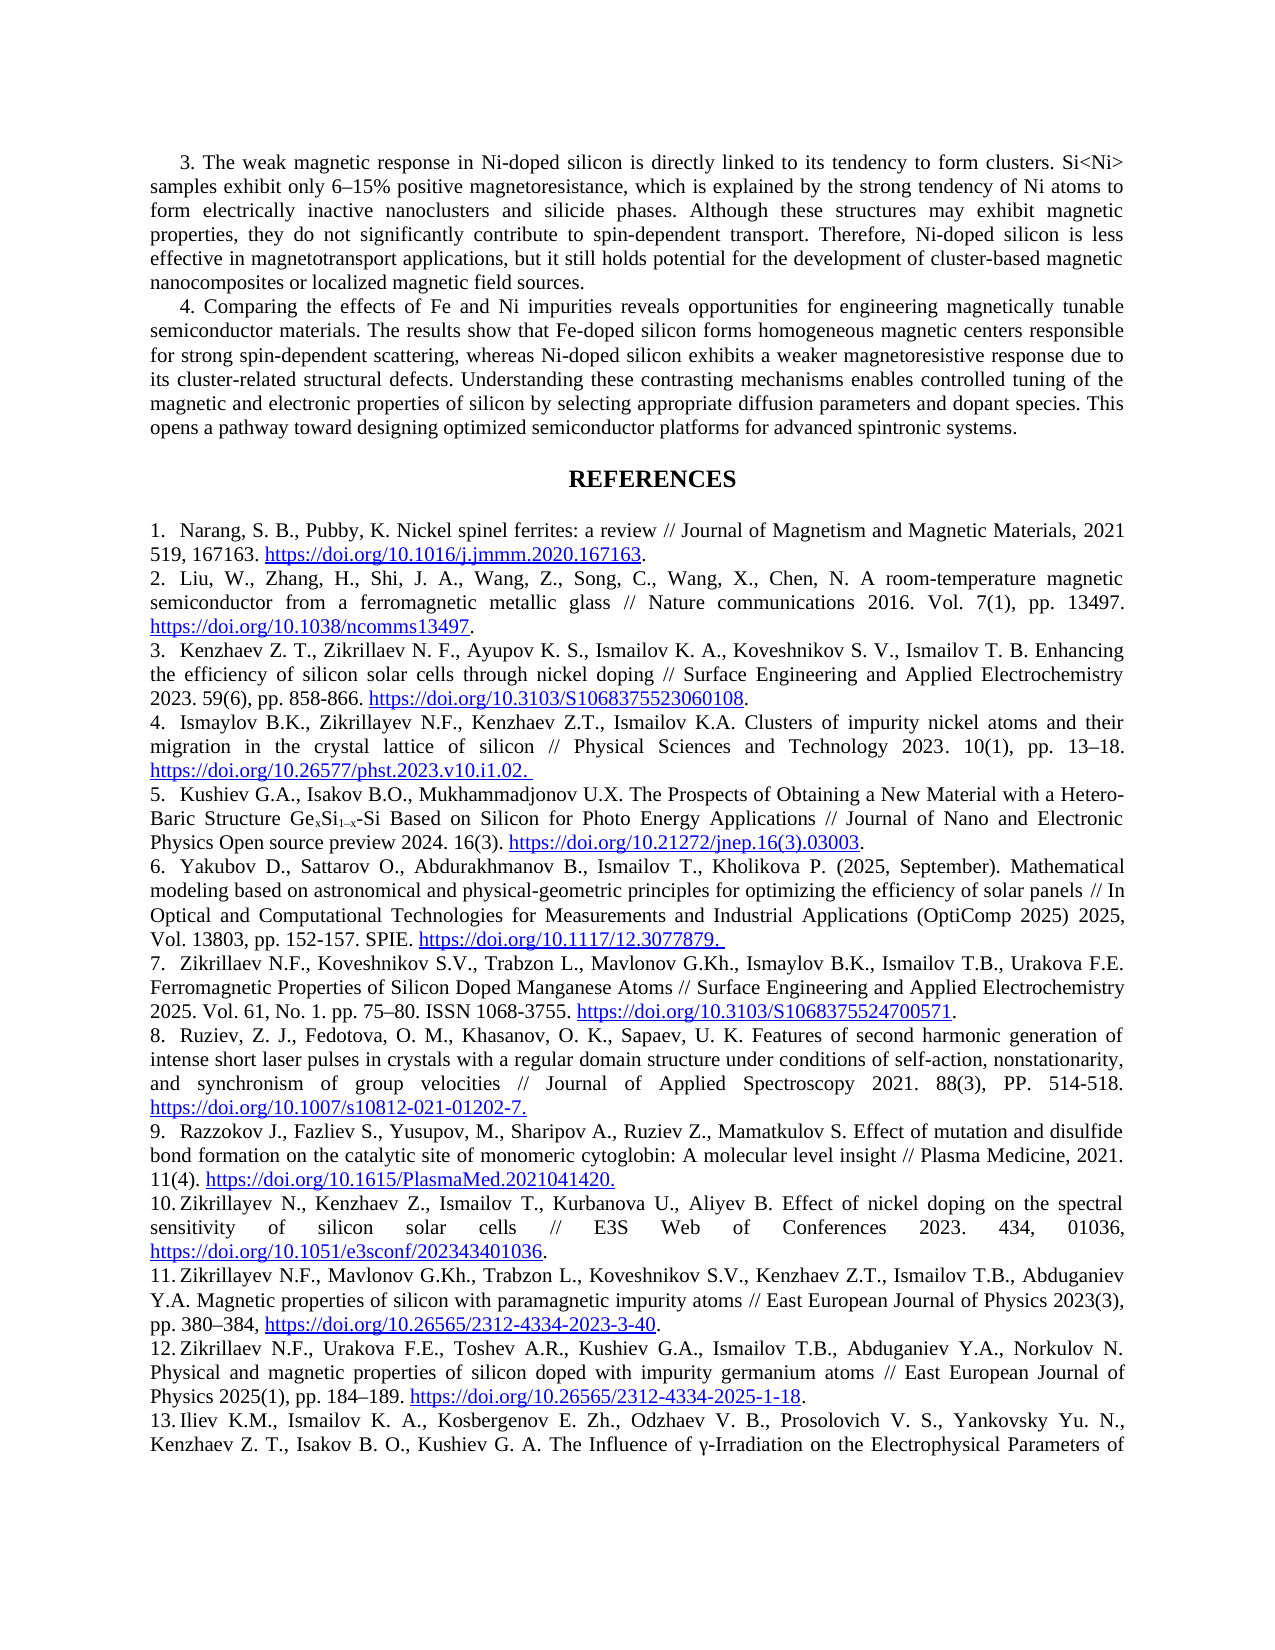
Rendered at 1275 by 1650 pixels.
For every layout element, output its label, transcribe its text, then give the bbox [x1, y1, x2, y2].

list Zikrillayev N.F., Mavlonov G.Kh., Trabzon L., Koveshnikov S.V., Kenzhaev Z.T., Ismailov T.B., Abduganiev Y.A. Magnetic properties of silicon with paramagnetic impurity atoms // East European Journal of Physics 2023(3), pp. 380–384, https://doi.org/10.26565/2312-4334-2023-3-40. [150, 1263, 1125, 1336]
list Narang, S. B., Pubby, K. Nickel spinel ferrites: a review // Journal of Magnetism and Magnetic Materials, 2021 519, 167163. https://doi.org/10.1016/j.jmmm.2020.167163. [150, 517, 1125, 566]
text 3. The weak magnetic response in Ni-doped silicon is directly linked to its tendency to form clusters. Si<Ni> samples exhibit only 6–15% positive magnetoresistance, which is explained by the strong tendency of Ni atoms to form electrically inactive nanoclusters and silicide phases. Although these structures may exhibit magnetic properties, they do not significantly contribute to spin-dependent transport. Therefore, Ni-doped silicon is less effective in magnetotransport applications, but it still holds potential for the development of cluster-based magnetic nanocomposites or localized magnetic field sources. [150, 150, 1125, 294]
list Ismaylov B.K., Zikrillayev N.F., Kenzhaev Z.T., Ismailov K.A. Clusters of impurity nickel atoms and their migration in the crystal lattice of silicon // Physical Sciences and Technology 2023. 10(1), pp. 13–18. https://doi.org/10.26577/phst.2023.v10.i1.02. [150, 710, 1125, 782]
list Kushiev G.A., Isakov B.O., Mukhammadjonov U.X. The Prospects of Obtaining a New Material with a Hetero-Baric Structure GexSi1–x-Si Based on Silicon for Photo Energy Applications // Journal of Nano and Electronic Physics Open source preview 2024. 16(3). https://doi.org/10.21272/jnep.16(3).03003. [150, 782, 1125, 854]
text 4. Comparing the effects of Fe and Ni impurities reveals opportunities for engineering magnetically tunable semiconductor materials. The results show that Fe-doped silicon forms homogeneous magnetic centers responsible for strong spin-dependent scattering, whereas Ni-doped silicon exhibits a weaker magnetoresistive response due to its cluster-related structural defects. Understanding these contrasting mechanisms enables controlled tuning of the magnetic and electronic properties of silicon by selecting appropriate diffusion parameters and dopant species. This opens a pathway toward designing optimized semiconductor platforms for advanced spintronic systems. [150, 294, 1125, 439]
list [150, 1408, 1125, 1456]
list Yakubov D., Sattarov O., Abdurakhmanov B., Ismailov T., Kholikova P. (2025, September). Mathematical modeling based on astronomical and physical-geometric principles for optimizing the efficiency of solar panels // In Optical and Computational Technologies for Measurements and Industrial Applications (OptiComp 2025) 2025, Vol. 13803, pp. 152-157. SPIE. https://doi.org/10.1117/12.3077879. [150, 854, 1125, 951]
text REFERENCES [150, 464, 1125, 492]
list Ruziev, Z. J., Fedotova, O. M., Khasanov, O. K., Sapaev, U. K. Features of second harmonic generation of intense short laser pulses in crystals with a regular domain structure under conditions of self-action, nonstationarity, and synchronism of group velocities // Journal of Applied Spectroscopy 2021. 88(3), PP. 514-518. https://doi.org/10.1007/s10812-021-01202-7. [150, 1023, 1125, 1119]
list Liu, W., Zhang, H., Shi, J. A., Wang, Z., Song, C., Wang, X., Chen, N. A room-temperature magnetic semiconductor from a ferromagnetic metallic glass // Nature communications 2016. Vol. 7(1), pp. 13497. https://doi.org/10.1038/ncomms13497. [150, 566, 1125, 638]
list Zikrillayev N., Kenzhaev Z., Ismailov T., Kurbanova U., Aliyev B. Effect of nickel doping on the spectral sensitivity of silicon solar cells // E3S Web of Conferences 2023. 434, 01036, https://doi.org/10.1051/e3sconf/202343401036. [150, 1191, 1125, 1263]
list Kenzhaev Z. T., Zikrillaev N. F., Ayupov K. S., Ismailov K. A., Koveshnikov S. V., Ismailov T. B. Enhancing the efficiency of silicon solar cells through nickel doping // Surface Engineering and Applied Electrochemistry 2023. 59(6), pp. 858-866. https://doi.org/10.3103/S1068375523060108. [150, 638, 1125, 710]
list Zikrillaev N.F., Urakova F.E., Toshev A.R., Kushiev G.A., Ismailov T.B., Abduganiev Y.A., Norkulov N. Physical and magnetic properties of silicon doped with impurity germanium atoms // East European Journal of Physics 2025(1), pp. 184–189. https://doi.org/10.26565/2312-4334-2025-1-18. [150, 1336, 1125, 1408]
list Zikrillaev N.F., Koveshnikov S.V., Trabzon L., Mavlonov G.Kh., Ismaylov B.K., Ismailov T.B., Urakova F.E. Ferromagnetic Properties of Silicon Doped Manganese Atoms // Surface Engineering and Applied Electrochemistry 2025. Vol. 61, No. 1. pp. 75–80. ISSN 1068-3755. https://doi.org/10.3103/S1068375524700571. [150, 951, 1125, 1023]
list Razzokov J., Fazliev S., Yusupov, M., Sharipov A., Ruziev Z., Mamatkulov S. Effect of mutation and disulfide bond formation on the catalytic site of monomeric cytoglobin: A molecular level insight // Plasma Medicine, 2021. 11(4). https://doi.org/10.1615/PlasmaMed.2021041420. [150, 1119, 1125, 1191]
